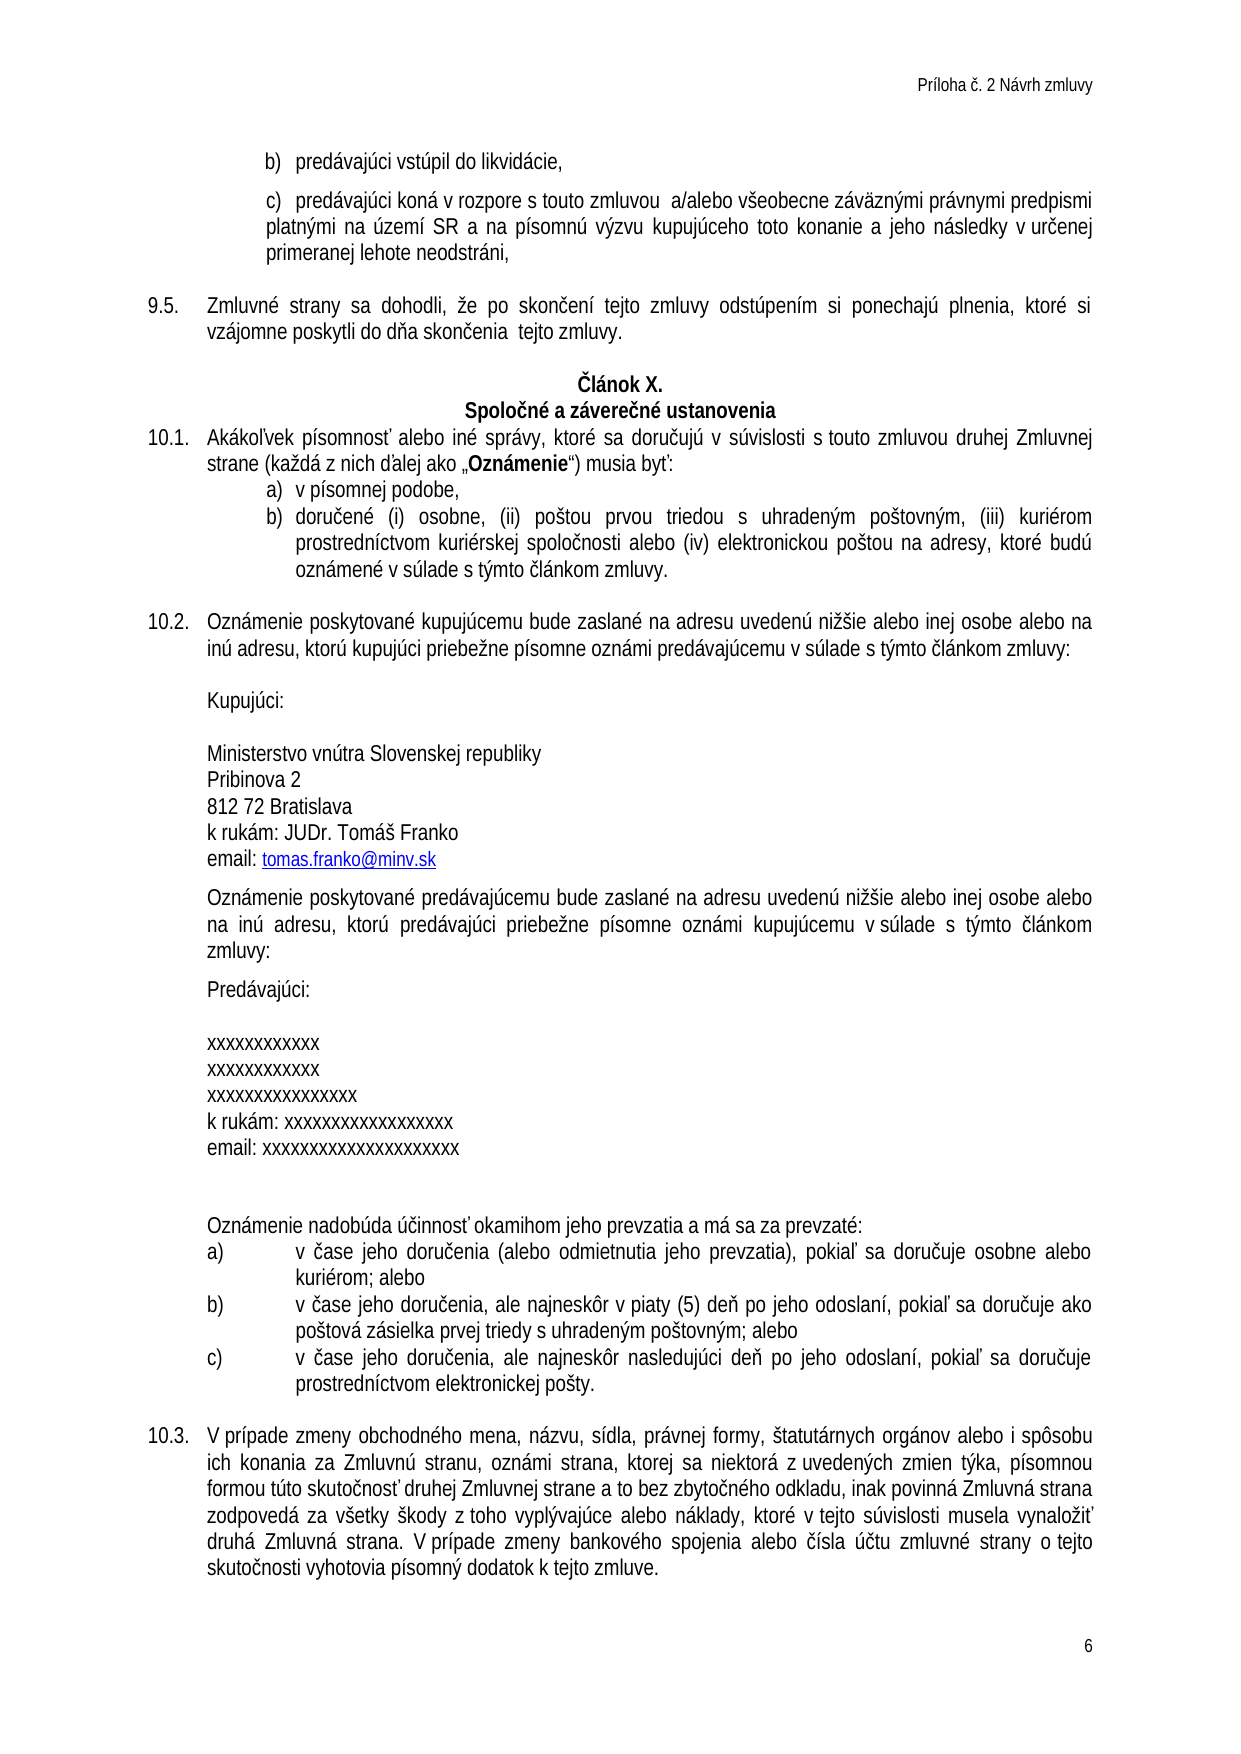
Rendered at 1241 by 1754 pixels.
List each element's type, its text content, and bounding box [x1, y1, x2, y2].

text xxxxxxxxxxxx [162, 1055, 1092, 1081]
list v písomnej podobe, [266, 476, 1092, 503]
text k rukám: JUDr. Tomáš Franko [162, 819, 1092, 845]
list v čase jeho doručenia, ale najneskôr nasledujúci deň po jeho odoslaní, pokiaľ sa doručuje prostredníctvom elektronickej pošty. [207, 1343, 1092, 1396]
text xxxxxxxxxxxxxxxx [162, 1081, 1092, 1108]
list Predávajúci: [162, 976, 1092, 1002]
list V prípade zmeny obchodného mena, názvu, sídla, právnej formy, štatutárnych orgánov alebo i spôsobu ich konania za Zmluvnú stranu, oznámi strana, ktorej sa niektorá z uvedených zmien týka, písomnou formou túto skutočnosť druhej Zmluvnej strane a to bez zbytočného odkladu, inak povinná Zmluvná strana zodpovedá za všetky škody z toho vyplývajúce alebo náklady, ktoré v tejto súvislosti musela vynaložiť druhá Zmluvná strana. V prípade zmeny bankového spojenia alebo čísla účtu zmluvné strany o tejto skutočnosti vyhotovia písomný dodatok k tejto zmluve. [148, 1422, 1092, 1581]
list predávajúci koná v rozpore s touto zmluvou a/alebo všeobecne záväznými právnymi predpismi platnými na území SR a na písomnú výzvu kupujúceho toto konanie a jeho následky v určenej primeranej lehote neodstráni, [266, 187, 1092, 266]
list Zmluvné strany sa dohodli, že po skončení tejto zmluvy odstúpením si ponechajú plnenia, ktoré si vzájomne poskytli do dňa skončenia tejto zmluvy. [148, 292, 1092, 345]
text Článok X. [148, 371, 1092, 397]
text email: tomas.franko@minv.sk [148, 845, 1092, 872]
text 812 72 Bratislava [162, 793, 1092, 819]
list Oznámenie nadobúda účinnosť okamihom jeho prevzatia a má sa za prevzaté: [207, 1212, 1092, 1238]
text Oznámenie poskytované predávajúcemu bude zaslané na adresu uvedenú nižšie alebo inej osobe alebo na inú adresu, ktorú predávajúci priebežne písomne oznámi kupujúcemu v súlade s týmto článkom zmluvy: [207, 884, 1092, 963]
list doručené (i) osobne, (ii) poštou prvou triedou s uhradeným poštovným, (iii) kuriérom prostredníctvom kuriérskej spoločnosti alebo (iv) elektronickou poštou na adresy, ktoré budú oznámené v súlade s týmto článkom zmluvy. [266, 503, 1092, 582]
list v čase jeho doručenia (alebo odmietnutia jeho prevzatia), pokiaľ sa doručuje osobne alebo kuriérom; alebo [207, 1238, 1092, 1291]
text Pribinova 2 [162, 766, 1092, 793]
list Oznámenie poskytované kupujúcemu bude zaslané na adresu uvedenú nižšie alebo inej osobe alebo na inú adresu, ktorú kupujúci priebežne písomne oznámi predávajúcemu v súlade s týmto článkom zmluvy: [148, 608, 1092, 661]
text k rukám: xxxxxxxxxxxxxxxxxx [162, 1108, 1092, 1134]
text Kupujúci: [207, 687, 1092, 714]
text Spoločné a záverečné ustanovenia [148, 397, 1092, 424]
text email: xxxxxxxxxxxxxxxxxxxxx [148, 1134, 1092, 1160]
list xxxxxxxxxxxx [162, 1028, 1092, 1055]
list Akákoľvek písomnosť alebo iné správy, ktoré sa doručujú v súvislosti s touto zmluvou druhej Zmluvnej strane (každá z nich ďalej ako „Oznámenie“) musia byť: [148, 424, 1092, 476]
list predávajúci vstúpil do likvidácie, [221, 148, 1092, 174]
list Ministerstvo vnútra Slovenskej republiky [162, 740, 1092, 766]
list v čase jeho doručenia, ale najneskôr v piaty (5) deň po jeho odoslaní, pokiaľ sa doručuje ako poštová zásielka prvej triedy s uhradeným poštovným; alebo [207, 1291, 1092, 1343]
